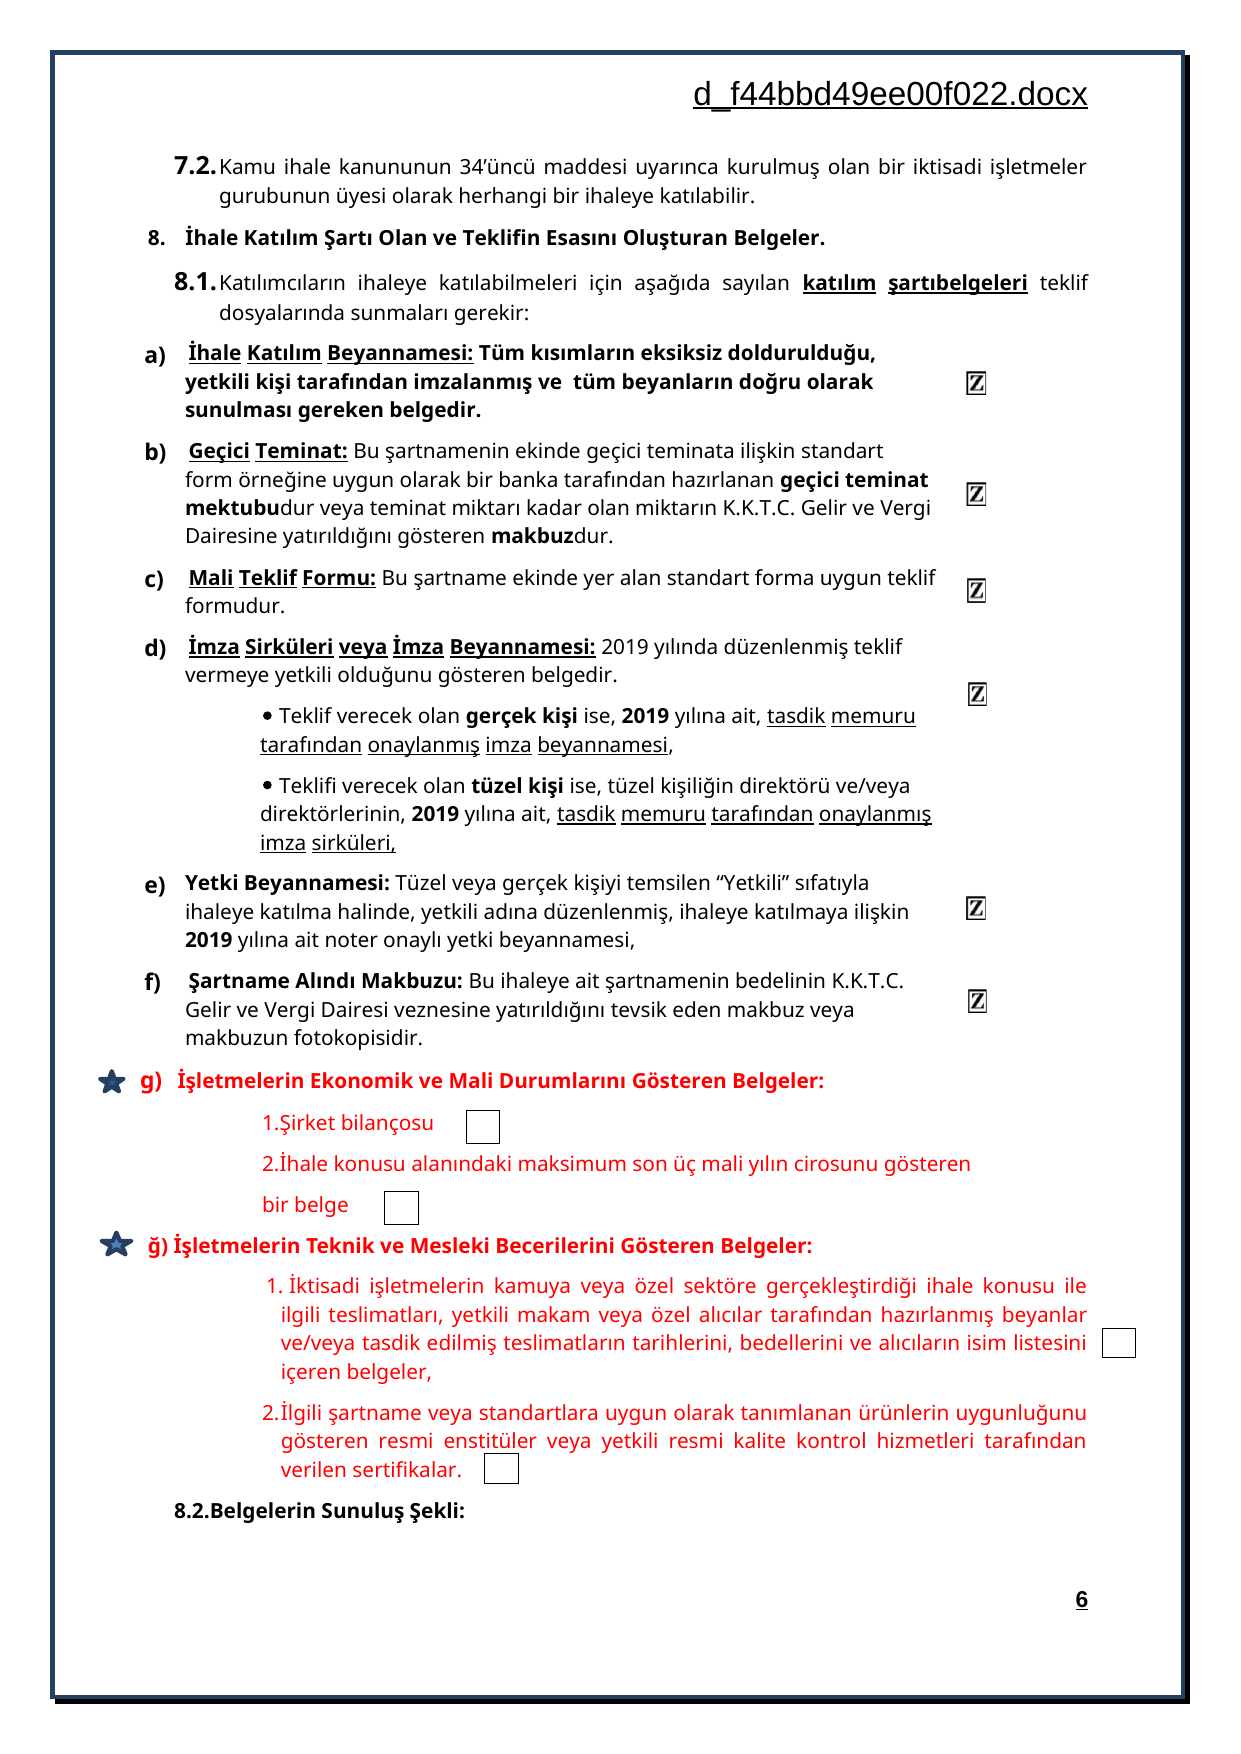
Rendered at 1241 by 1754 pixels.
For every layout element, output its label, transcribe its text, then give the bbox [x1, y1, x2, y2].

list Kamu ihale kanununun 34’üncü maddesi uyarınca kurulmuş olan bir iktisadi işletmeler gurubunun üyesi olarak herhangi bir ihaleye katılabilir. [174, 148, 1088, 210]
list İşletmelerin Ekonomik ve Mali Durumlarını Gösteren Belgeler: [140, 1064, 1088, 1095]
list İhale Katılım Şartı Olan ve Teklifin Esasını Oluşturan Belgeler. [148, 223, 1088, 251]
table_cell [948, 966, 1007, 1064]
table_cell [948, 563, 1007, 632]
picture [966, 481, 987, 506]
table_header [948, 339, 1007, 436]
table_cell [133, 869, 173, 966]
picture [966, 578, 986, 603]
text 8.2.Belgelerin Sunuluş Şekli: [174, 1496, 1088, 1524]
table_cell [133, 563, 173, 632]
table_cell [948, 436, 1007, 563]
picture [965, 895, 986, 920]
list İlgili şartname veya standartlara uygun olarak tanımlanan ürünlerin uygunluğunu gösteren resmi enstitüler veya yetkili resmi kalite kontrol hizmetleri tarafından verilen sertifikalar. [262, 1398, 1088, 1483]
table_cell Yetki Beyannamesi: Tüzel veya gerçek kişiyi temsilen “Yetkili” sıfatıyla ihaleye katılma halinde, yetkili adına düzenlenmiş, ihaleye katılmaya ilişkin 2019 yılına ait noter onaylı yetki beyannamesi, [174, 869, 947, 966]
picture [967, 988, 987, 1013]
table_cell [948, 869, 1007, 966]
table_cell [133, 632, 173, 868]
table_header [127, 98, 1164, 128]
table_cell [133, 436, 173, 563]
picture [967, 681, 987, 706]
text 1.Şirket bilançosu [262, 1108, 1088, 1136]
list İktisadi işletmelerin kamuya veya özel sektöre gerçekleştirdiği ihale konusu ile ilgili teslimatları, yetkili makam veya özel alıcılar tarafından hazırlanmış beyanlar ve/veya tasdik edilmiş teslimatların tarihlerini, bedellerini ve alıcıların isim listesini içeren belgeler, [266, 1272, 1088, 1385]
table_cell Şartname Alındı Makbuzu: Bu ihaleye ait şartnamenin bedelinin K.K.T.C. Gelir ve Vergi Dairesi veznesine yatırıldığını tevsik eden makbuz veya makbuzun fotokopisidir. [174, 966, 947, 1064]
text ğ) İşletmelerin Teknik ve Mesleki Becerilerini Gösteren Belgeler: [148, 1231, 1088, 1259]
table_cell [948, 632, 1007, 868]
table_cell Geçici Teminat: Bu şartnamenin ekinde geçici teminata ilişkin standart form örneğine uygun olarak bir banka tarafından hazırlanan geçici teminat mektubudur veya teminat miktarı kadar olan miktarın K.K.T.C. Gelir ve Vergi Dairesine yatırıldığını gösteren makbuzdur. [174, 436, 947, 563]
table_header [133, 339, 173, 436]
table_cell [133, 966, 173, 1064]
table_header İhale Katılım Beyannamesi: Tüm kısımların eksiksiz doldurulduğu, yetkili kişi tarafından imzalanmış ve tüm beyanların doğru olarak sunulması gereken belgedir. [174, 339, 947, 436]
table_cell Mali Teklif Formu: Bu şartname ekinde yer alan standart forma uygun teklif formudur. [174, 563, 947, 632]
text 2.İhale konusu alanındaki maksimum son üç mali yılın cirosunu gösteren [262, 1149, 1088, 1177]
text bir belge [262, 1190, 1088, 1218]
table_cell İmza Sirküleri veya İmza Beyannamesi: 2019 yılında düzenlenmiş teklif vermeye yetkili olduğunu gösteren belgedir. Teklif verecek olan gerçek kişi ise, 2019 yılına ait, tasdik memuru tarafından onaylanmış imza beyannamesi, Teklifi verecek olan tüzel kişi ise, tüzel kişiliğin direktörü ve/veya direktörlerinin, 2019 yılına ait, tasdik memuru tarafından onaylanmış imza sirküleri, [174, 632, 947, 868]
picture [966, 370, 987, 395]
list Katılımcıların ihaleye katılabilmeleri için aşağıda sayılan katılım şartıbelgeleri teklif dosyalarında sunmaları gerekir: [174, 263, 1088, 326]
